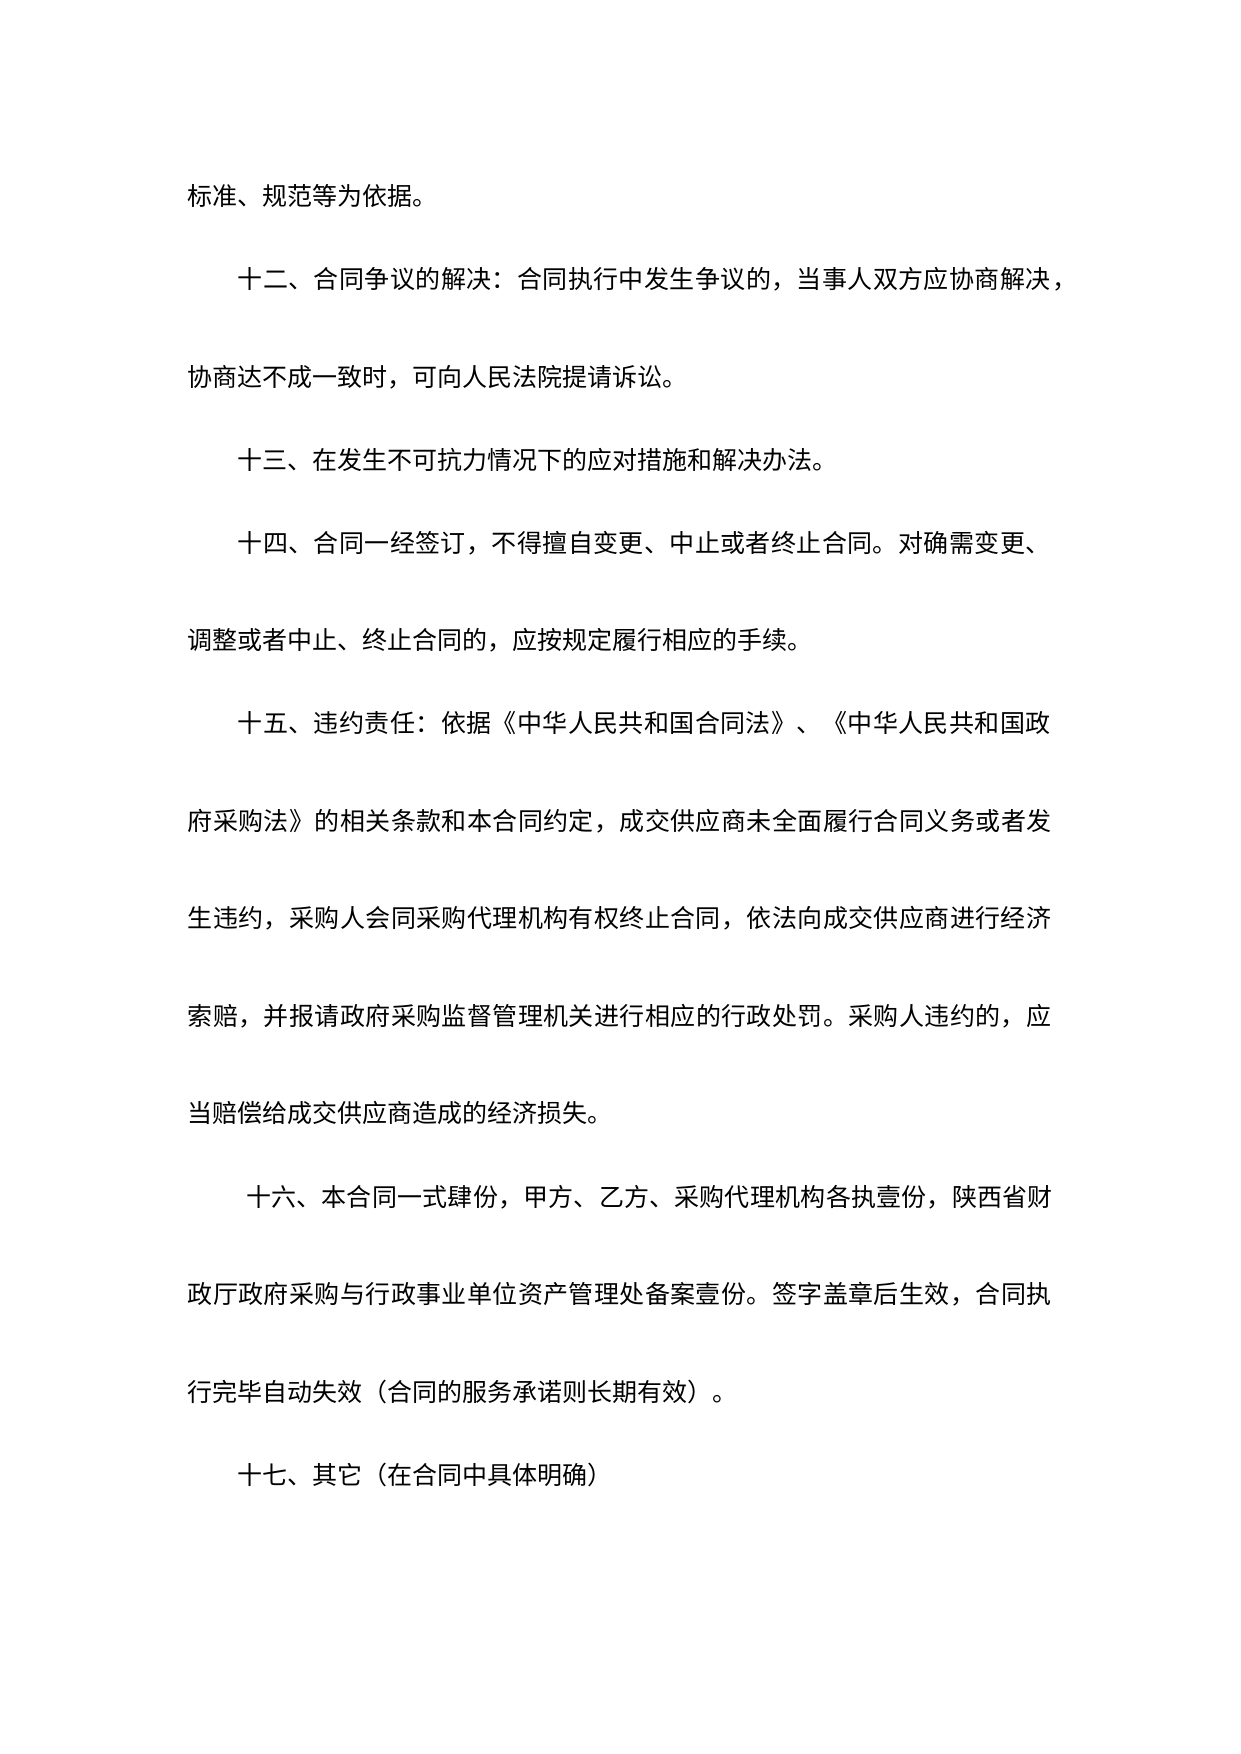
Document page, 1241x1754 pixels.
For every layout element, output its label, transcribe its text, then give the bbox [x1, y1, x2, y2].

text 十三、在发生不可抗力情况下的应对措施和解决办法。 [187, 426, 1053, 491]
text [187, 162, 1053, 227]
text 十六、本合同一式肆份，甲方、乙方、采购代理机构各执壹份，陕西省财政厅政府采购与行政事业单位资产管理处备案壹份。签字盖章后生效，合同执行完毕自动失效（合同的服务承诺则长期有效）。 [187, 1163, 1053, 1423]
text 十五、违约责任：依据《中华人民共和国合同法》、《中华人民共和国政府采购法》的相关条款和本合同约定，成交供应商未全面履行合同义务或者发生违约，采购人会同采购代理机构有权终止合同，依法向成交供应商进行经济索赔，并报请政府采购监督管理机关进行相应的行政处罚。采购人违约的，应当赔偿给成交供应商造成的经济损失。 [187, 689, 1053, 1144]
text 十七、其它（在合同中具体明确） [187, 1441, 1053, 1506]
text 十四、合同一经签订，不得擅自变更、中止或者终止合同。对确需变更、调整或者中止、终止合同的，应按规定履行相应的手续。 [187, 509, 1053, 671]
text 十二、合同争议的解决：合同执行中发生争议的，当事人双方应协商解决，协商达不成一致时，可向人民法院提请诉讼。 [187, 245, 1053, 408]
